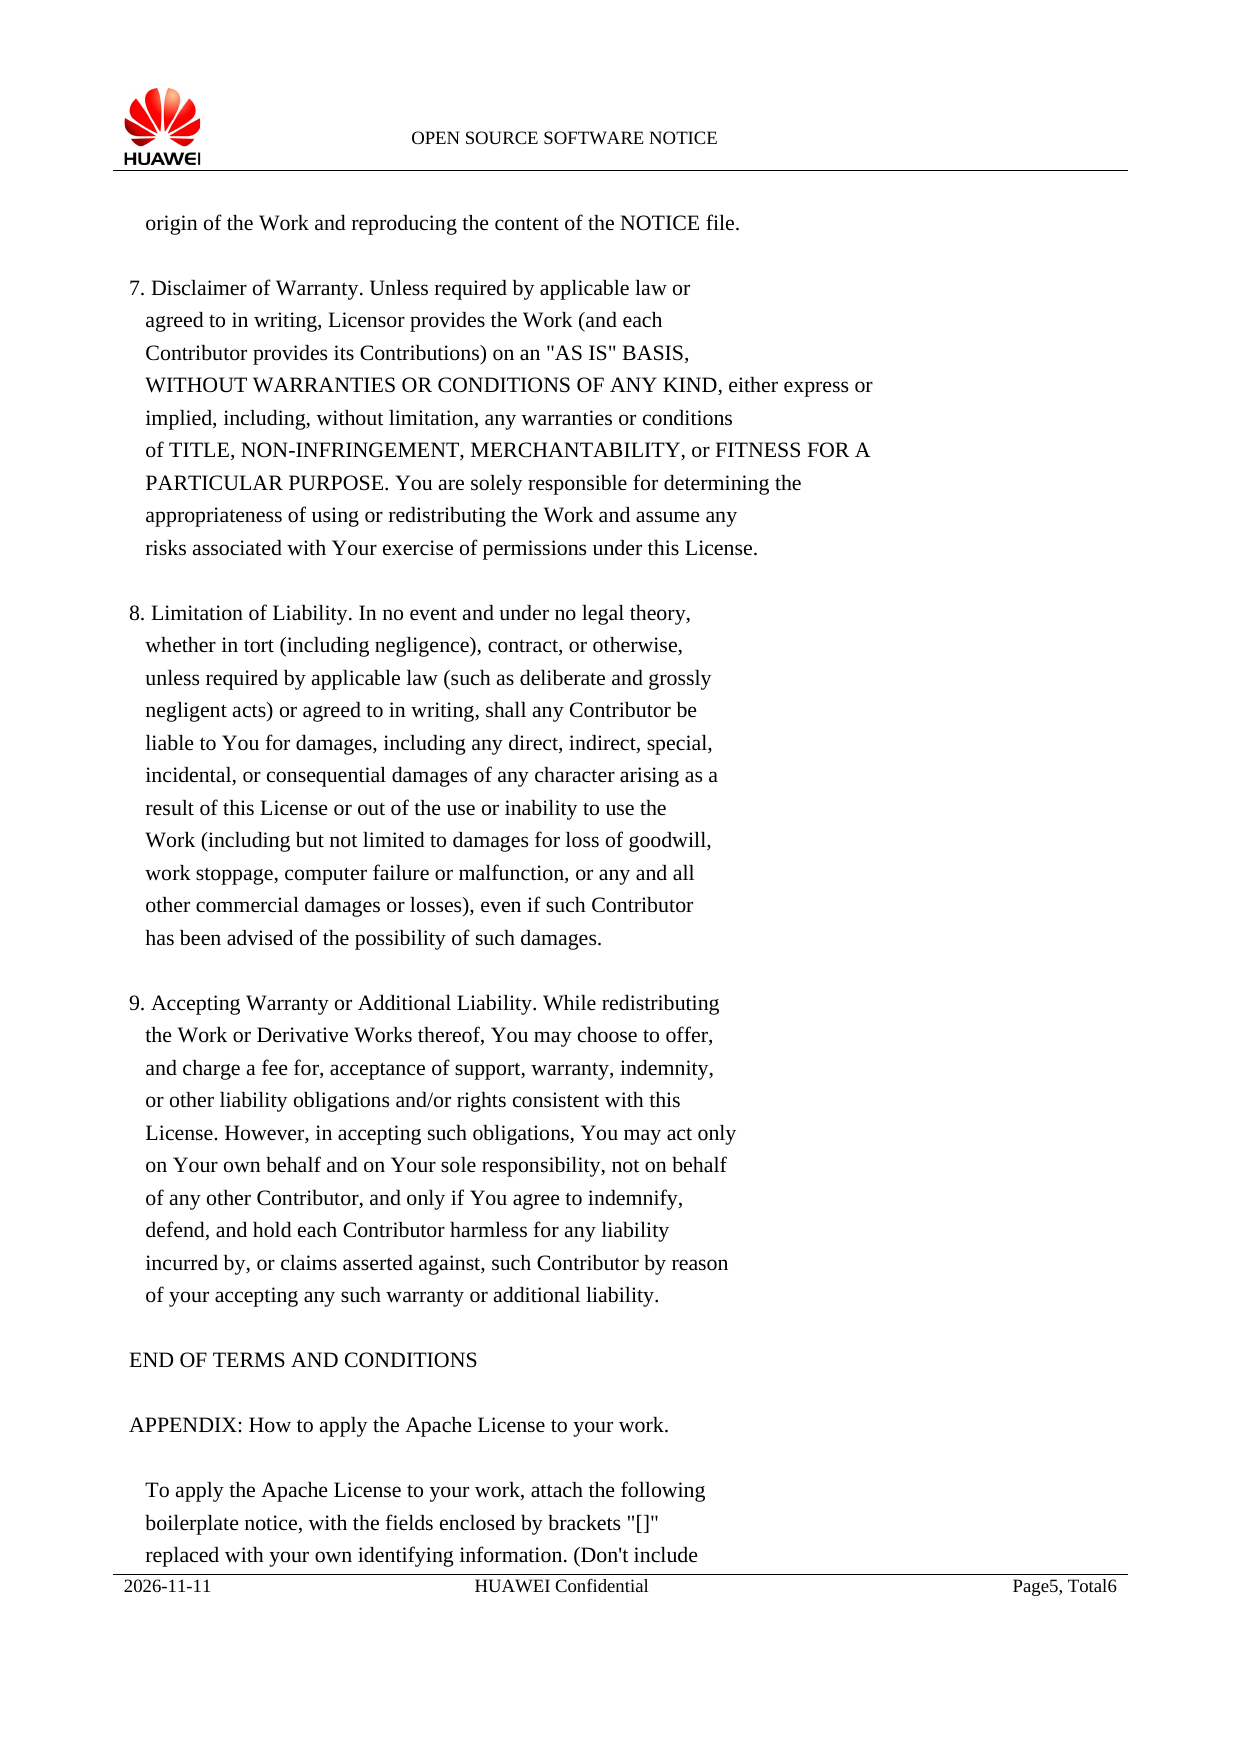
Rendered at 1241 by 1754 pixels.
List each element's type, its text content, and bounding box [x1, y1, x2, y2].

picture [124, 88, 201, 165]
